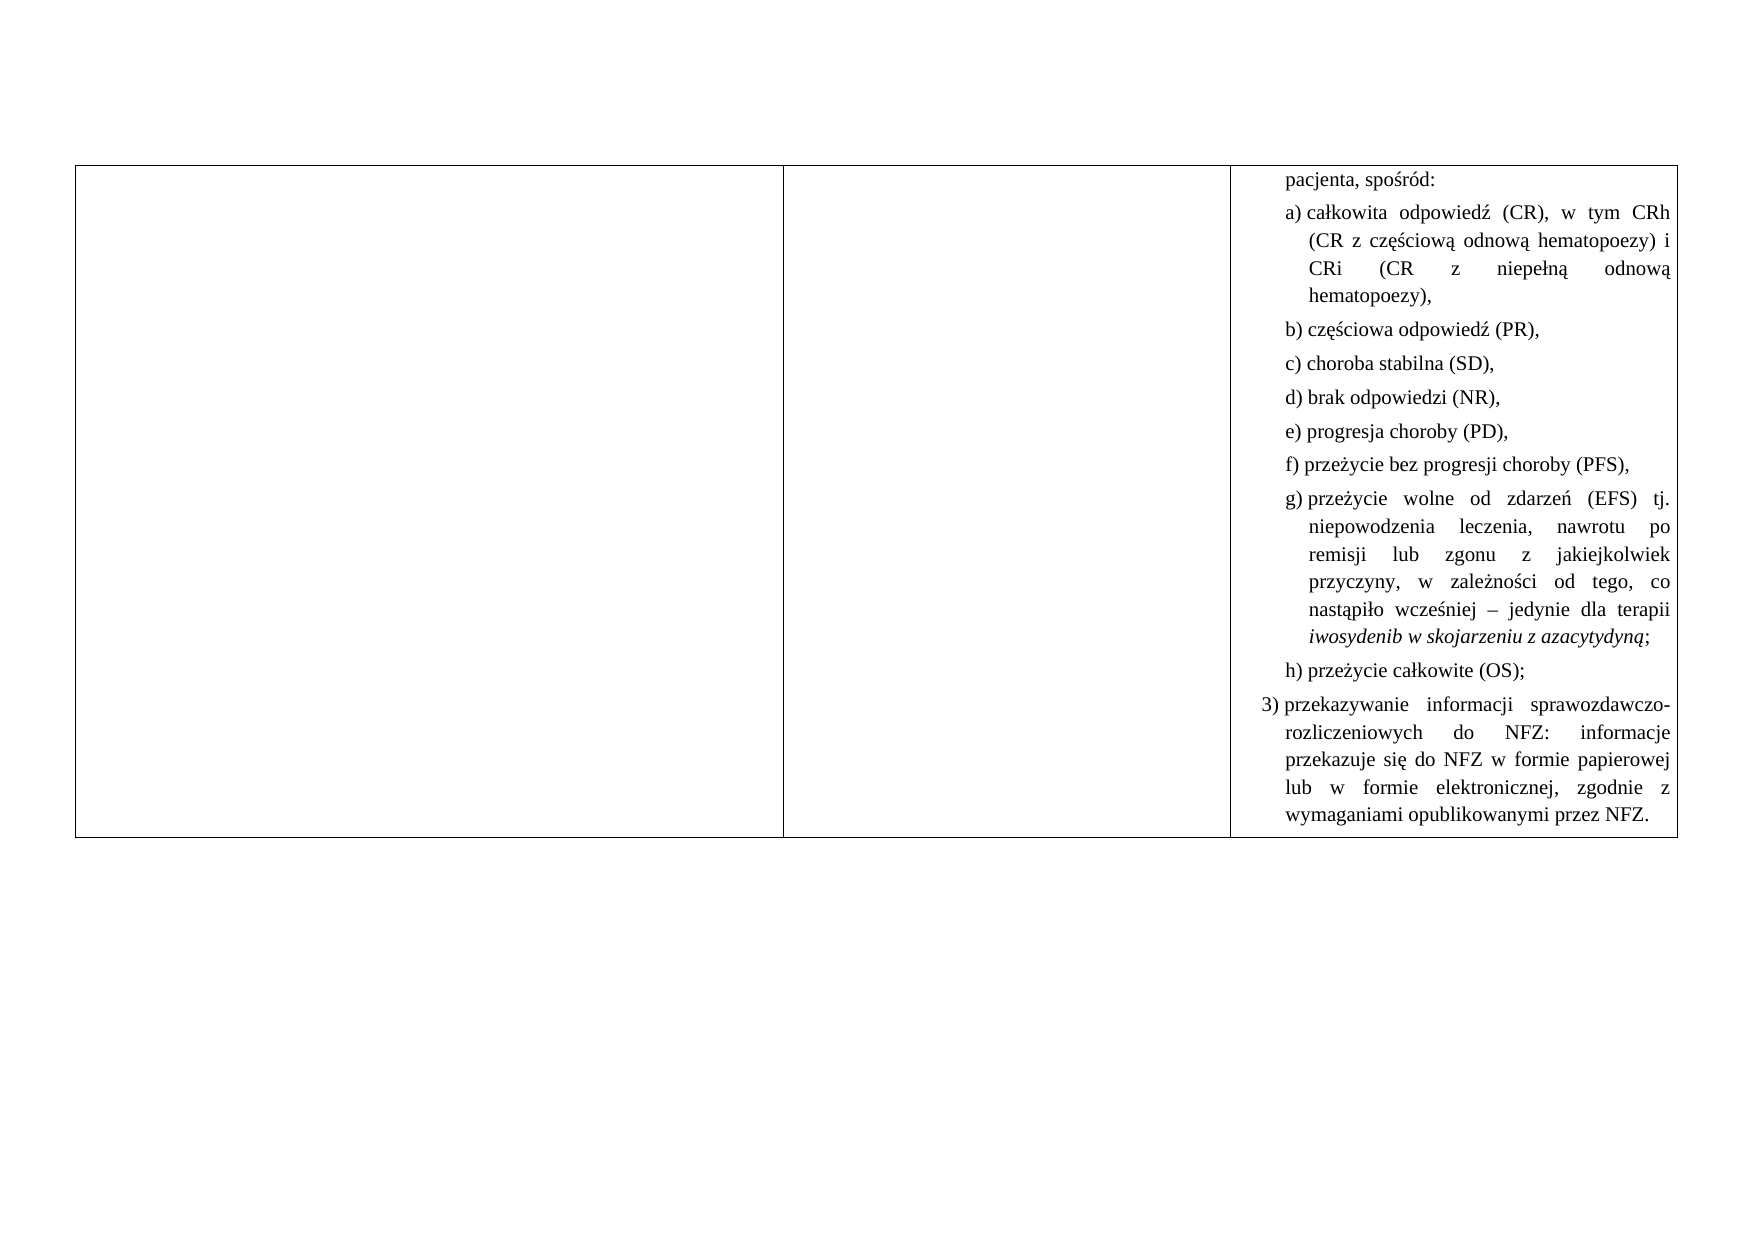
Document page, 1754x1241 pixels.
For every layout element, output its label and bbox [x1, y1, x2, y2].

table_cell [76, 166, 783, 837]
table_cell [1231, 166, 1677, 837]
table_cell [784, 166, 1230, 837]
